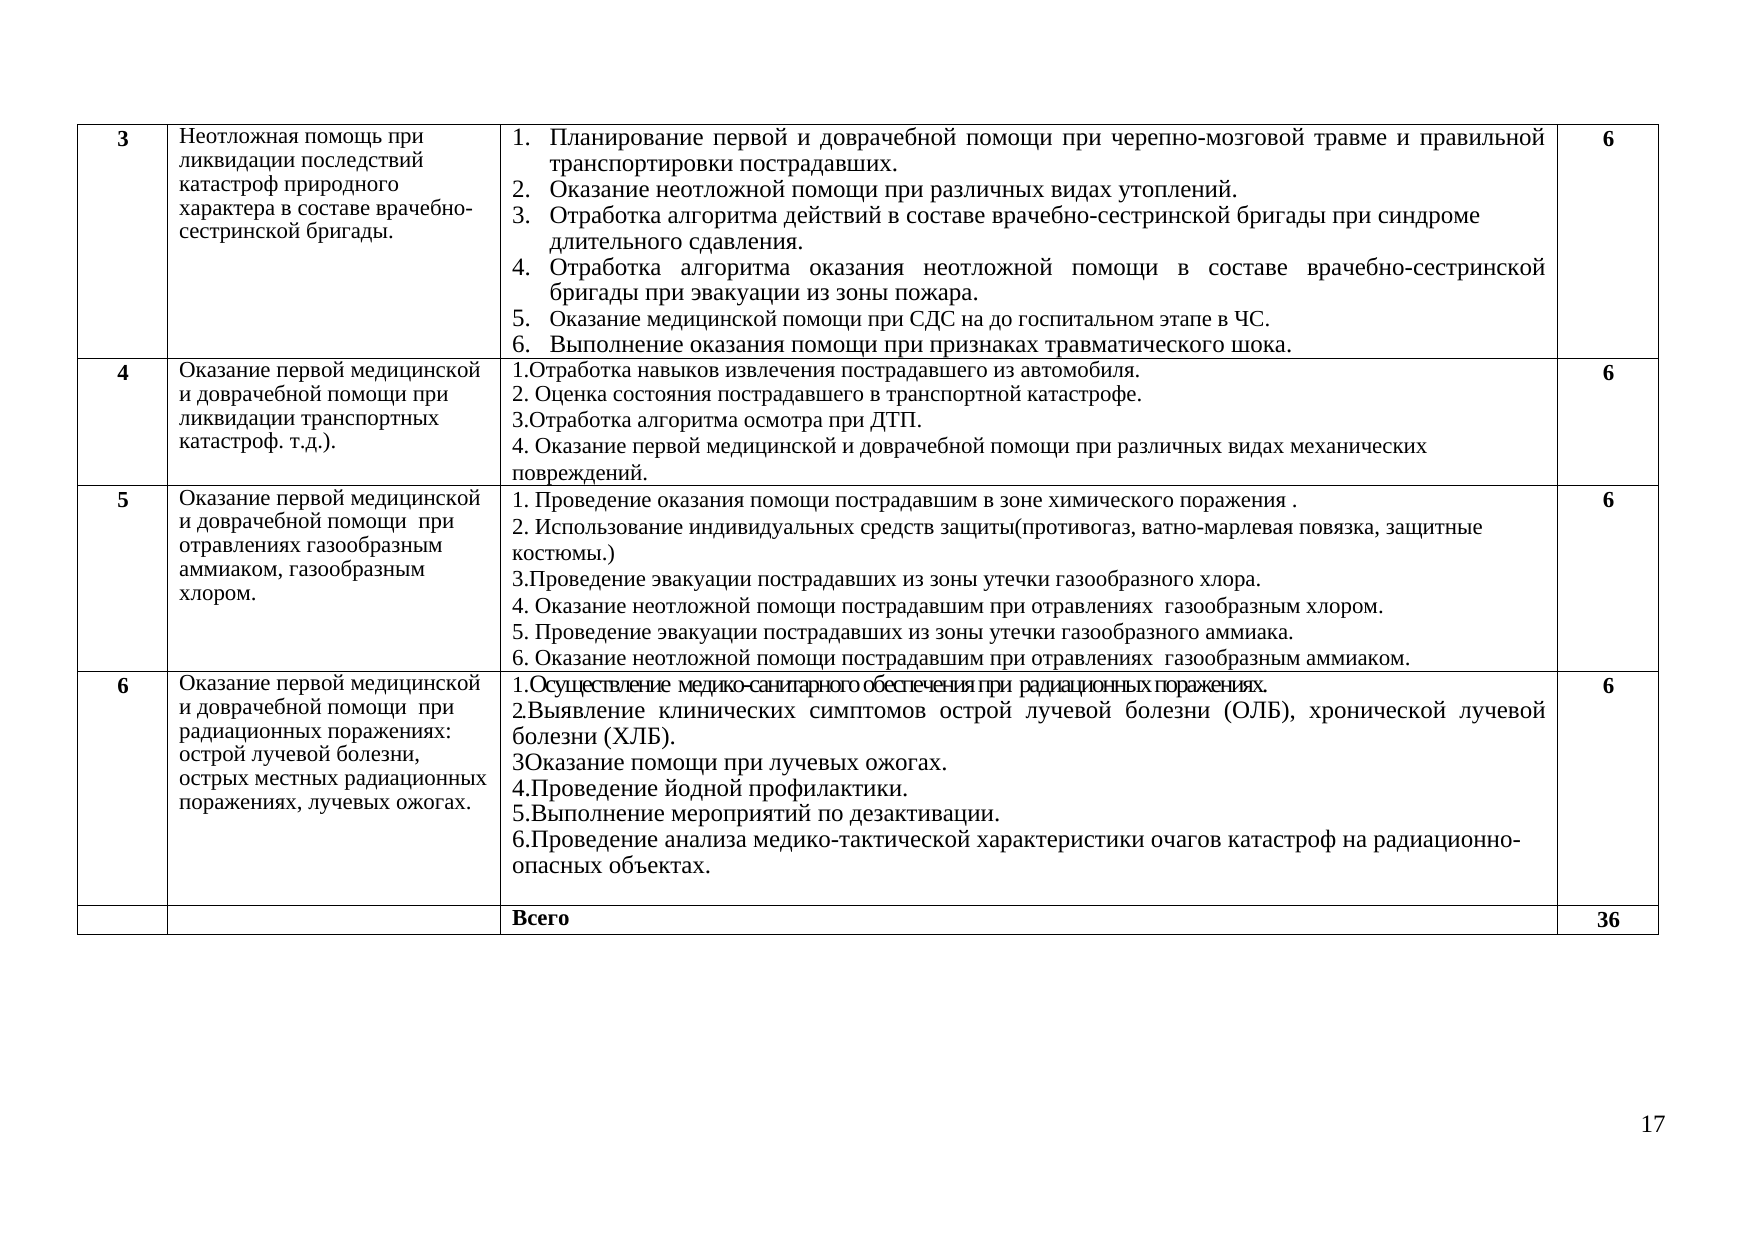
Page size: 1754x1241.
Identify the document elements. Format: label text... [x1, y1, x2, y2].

table_cell [168, 906, 500, 934]
table_cell 6 [1558, 125, 1658, 358]
table_cell 4 [78, 359, 167, 485]
table_cell 6 [1558, 486, 1658, 671]
table_cell 6 [1558, 672, 1658, 905]
table_cell Оказание первой медицинской и доврачебной помощи при ликвидации транспортных катастроф. т.д.). [168, 359, 500, 485]
table_cell Оказание первой медицинской и доврачебной помощи при отравлениях газообразным аммиаком, газообразным хлором. [168, 486, 500, 671]
table_cell 1.Осуществление медико-санитарного обеспечения при радиационных поражениях. 2.Выявление клинических симптомов острой лучевой болезни (ОЛБ), хронической лучевой болезни (ХЛБ). 3Оказание помощи при лучевых ожогах. 4.Проведение йодной профилактики. 5.Выполнение мероприятий по дезактивации. 6.Проведение анализа медико-тактической характеристики очагов катастроф на радиационно-опасных объектах. [501, 672, 1557, 905]
table_cell Всего [501, 906, 1557, 934]
table_cell Планирование первой и доврачебной помощи при черепно-мозговой травме и правильной транспортировки пострадавших. Оказание неотложной помощи при различных видах утоплений. Отработка алгоритма действий в составе врачебно-сестринской бригады при синдроме длительного сдавления. Отработка алгоритма оказания неотложной помощи в составе врачебно-сестринской бригады при эвакуации из зоны пожара. Оказание медицинской помощи при СДС на до госпитальном этапе в ЧС. 6. Выполнение оказания помощи при признаках травматического шока. [501, 125, 1557, 358]
table_cell 1.Отработка навыков извлечения пострадавшего из автомобиля. 2. Оценка состояния пострадавшего в транспортной катастрофе. 3.Отработка алгоритма осмотра при ДТП. 4. Оказание первой медицинской и доврачебной помощи при различных видах механических повреждений. [501, 359, 1557, 485]
table_cell 6 [1558, 359, 1658, 485]
table_cell [78, 906, 167, 934]
table_cell Неотложная помощь при ликвидации последствий катастроф природного характера в составе врачебно-сестринской бригады. [168, 125, 500, 358]
table_cell 5 [78, 486, 167, 671]
table_cell Оказание первой медицинской и доврачебной помощи при радиационных поражениях: острой лучевой болезни, острых местных радиационных поражениях, лучевых ожогах. [168, 672, 500, 905]
table_cell 1. Проведение оказания помощи пострадавшим в зоне химического поражения . 2. Использование индивидуальных средств защиты(противогаз, ватно-марлевая повязка, защитные костюмы.) 3.Проведение эвакуации пострадавших из зоны утечки газообразного хлора. 4. Оказание неотложной помощи пострадавшим при отравлениях газообразным хлором. 5. Проведение эвакуации пострадавших из зоны утечки газообразного аммиака. 6. Оказание неотложной помощи пострадавшим при отравлениях газообразным аммиаком. [501, 486, 1557, 671]
table_cell 3 [78, 125, 167, 358]
table_cell 36 [1558, 906, 1658, 934]
table_cell 6 [78, 672, 167, 905]
